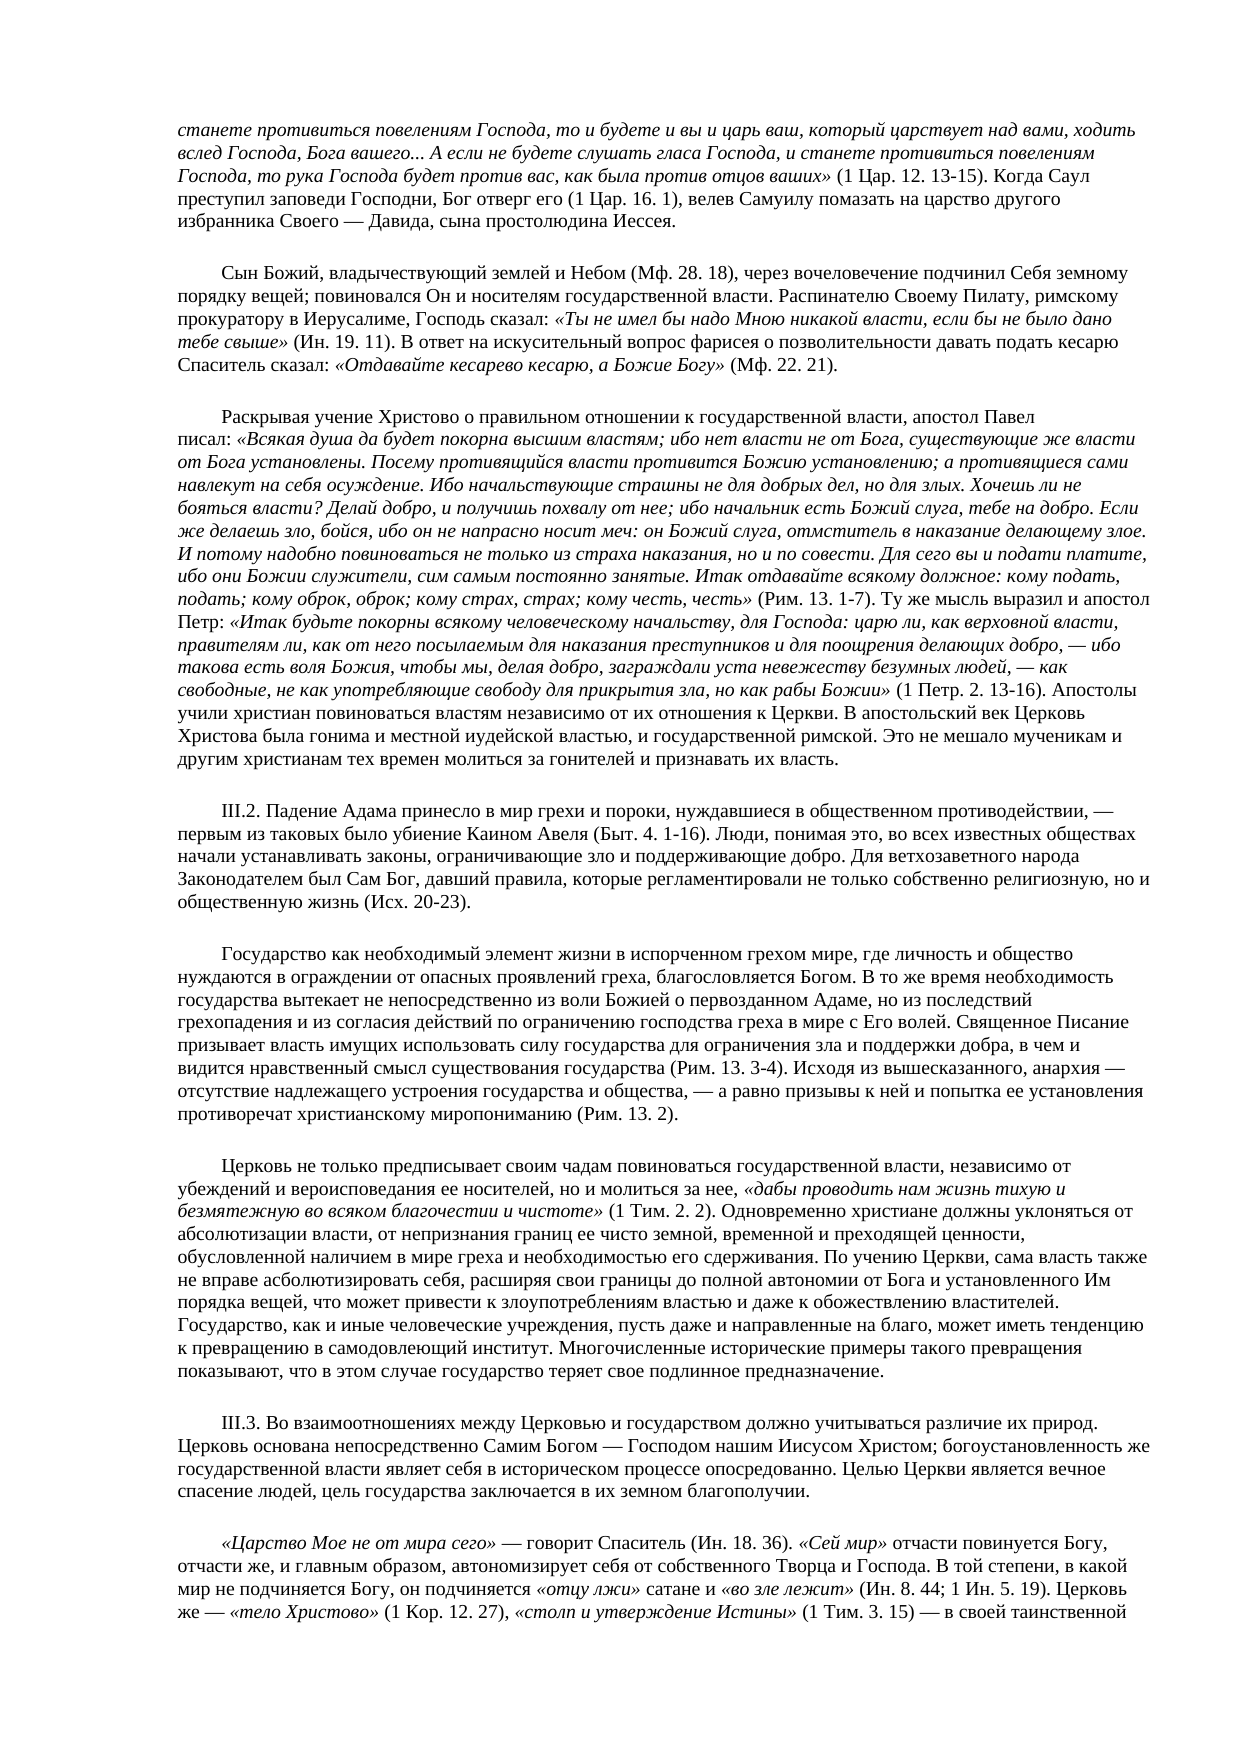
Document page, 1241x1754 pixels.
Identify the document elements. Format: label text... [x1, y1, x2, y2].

text III.3. Во взаимоотношениях между Церковью и государством должно учитываться различие их природ. Церковь основана непосредственно Самим Богом — Господом нашим Иисусом Христом; богоустановленность же государственной власти являет себя в историческом процессе опосредованно. Целью Церкви является вечное спасение людей, цель государства заключается в их земном благополучии. [177, 1411, 1152, 1502]
text Церковь не только предписывает своим чадам повиноваться государственной власти, независимо от убеждений и вероисповедания ее носителей, но и молиться за нее, «дабы проводить нам жизнь тихую и безмятежную во всяком благочестии и чистоте» (1 Тим. 2. 2). Одновременно христиане должны уклоняться от абсолютизации власти, от непризнания границ ее чисто земной, временной и преходящей ценности, обусловленной наличием в мире греха и необходимостью его сдерживания. По учению Церкви, сама власть также не вправе асболютизировать себя, расширяя свои границы до полной автономии от Бога и установленного Им порядка вещей, что может привести к злоупотреблениям властью и даже к обожествлению властителей. Государство, как и иные человеческие учреждения, пусть даже и направленные на благо, может иметь тенденцию к превращению в самодовлеющий институт. Многочисленные исторические примеры такого превращения показывают, что в этом случае государство теряет свое подлинное предназначение. [177, 1154, 1152, 1382]
text Государство как необходимый элемент жизни в испорченном грехом мире, где личность и общество нуждаются в ограждении от опасных проявлений греха, благословляется Богом. В то же время необходимость государства вытекает не непосредственно из воли Божией о первозданном Адаме, но из последствий грехопадения и из согласия действий по ограничению господства греха в мире с Его волей. Священное Писание призывает власть имущих использовать силу государства для ограничения зла и поддержки добра, в чем и видится нравственный смысл существования государства (Рим. 13. 3-4). Исходя из вышесказанного, анархия — отсутствие надлежащего устроения государства и общества, — а равно призывы к ней и попытка ее установления противоречат христианскому миропониманию (Рим. 13. 2). [177, 942, 1152, 1124]
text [177, 118, 1152, 232]
text Раскрывая учение Христово о правильном отношении к государственной власти, апостол Павел писал: «Всякая душа да будет покорна высшим властям; ибо нет власти не от Бога, существующие же власти от Бога установлены. Посему противящийся власти противится Божию установлению; а противящиеся сами навлекут на себя осуждение. Ибо начальствующие страшны не для добрых дел, но для злых. Хочешь ли не бояться власти? Делай добро, и получишь похвалу от нее; ибо начальник есть Божий слуга, тебе на добро. Если же делаешь зло, бойся, ибо он не напрасно носит меч: он Божий слуга, отмститель в наказание делающему злое. И потому надобно повиноваться не только из страха наказания, но и по совести. Для сего вы и подати платите, ибо они Божии служители, сим самым постоянно занятые. Итак отдавайте всякому должное: кому подать, подать; кому оброк, оброк; кому страх, страх; кому честь, честь» (Рим. 13. 1-7). Ту же мысль выразил и апостол Петр: «Итак будьте покорны всякому человеческому начальству, для Господа: царю ли, как верховной власти, правителям ли, как от него посылаемым для наказания преступников и для поощрения делающих добро, — ибо такова есть воля Божия, чтобы мы, делая добро, заграждали уста невежеству безумных людей, — как свободные, не как употребляющие свободу для прикрытия зла, но как рабы Божии» (1 Петр. 2. 13-16). Апостолы учили христиан повиноваться властям независимо от их отношения к Церкви. В апостольский век Церковь Христова была гонима и местной иудейской властью, и государственной римской. Это не мешало мученикам и другим христианам тех времен молиться за гонителей и признавать их власть. [177, 404, 1152, 769]
text III.2. Падение Адама принесло в мир грехи и пороки, нуждавшиеся в общественном противодействии, — первым из таковых было убиение Каином Авеля (Быт. 4. 1-16). Люди, понимая это, во всех известных обществах начали устанавливать законы, ограничивающие зло и поддерживающие добро. Для ветхозаветного народа Законодателем был Сам Бог, давший правила, которые регламентировали не только собственно религиозную, но и общественную жизнь (Исх. 20-23). [177, 799, 1152, 913]
text Сын Божий, владычествующий землей и Небом (Мф. 28. 18), через вочеловечение подчинил Себя земному порядку вещей; повиновался Он и носителям государственной власти. Распинателю Своему Пилату, римскому прокуратору в Иерусалиме, Господь сказал: «Ты не имел бы надо Мною никакой власти, если бы не было дано тебе свыше» (Ин. 19. 11). В ответ на искусительный вопрос фарисея о позволительности давать подать кесарю Спаситель сказал: «Отдавайте кесарево кесарю, а Божие Богу» (Мф. 22. 21). [177, 261, 1152, 375]
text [177, 1531, 1152, 1623]
